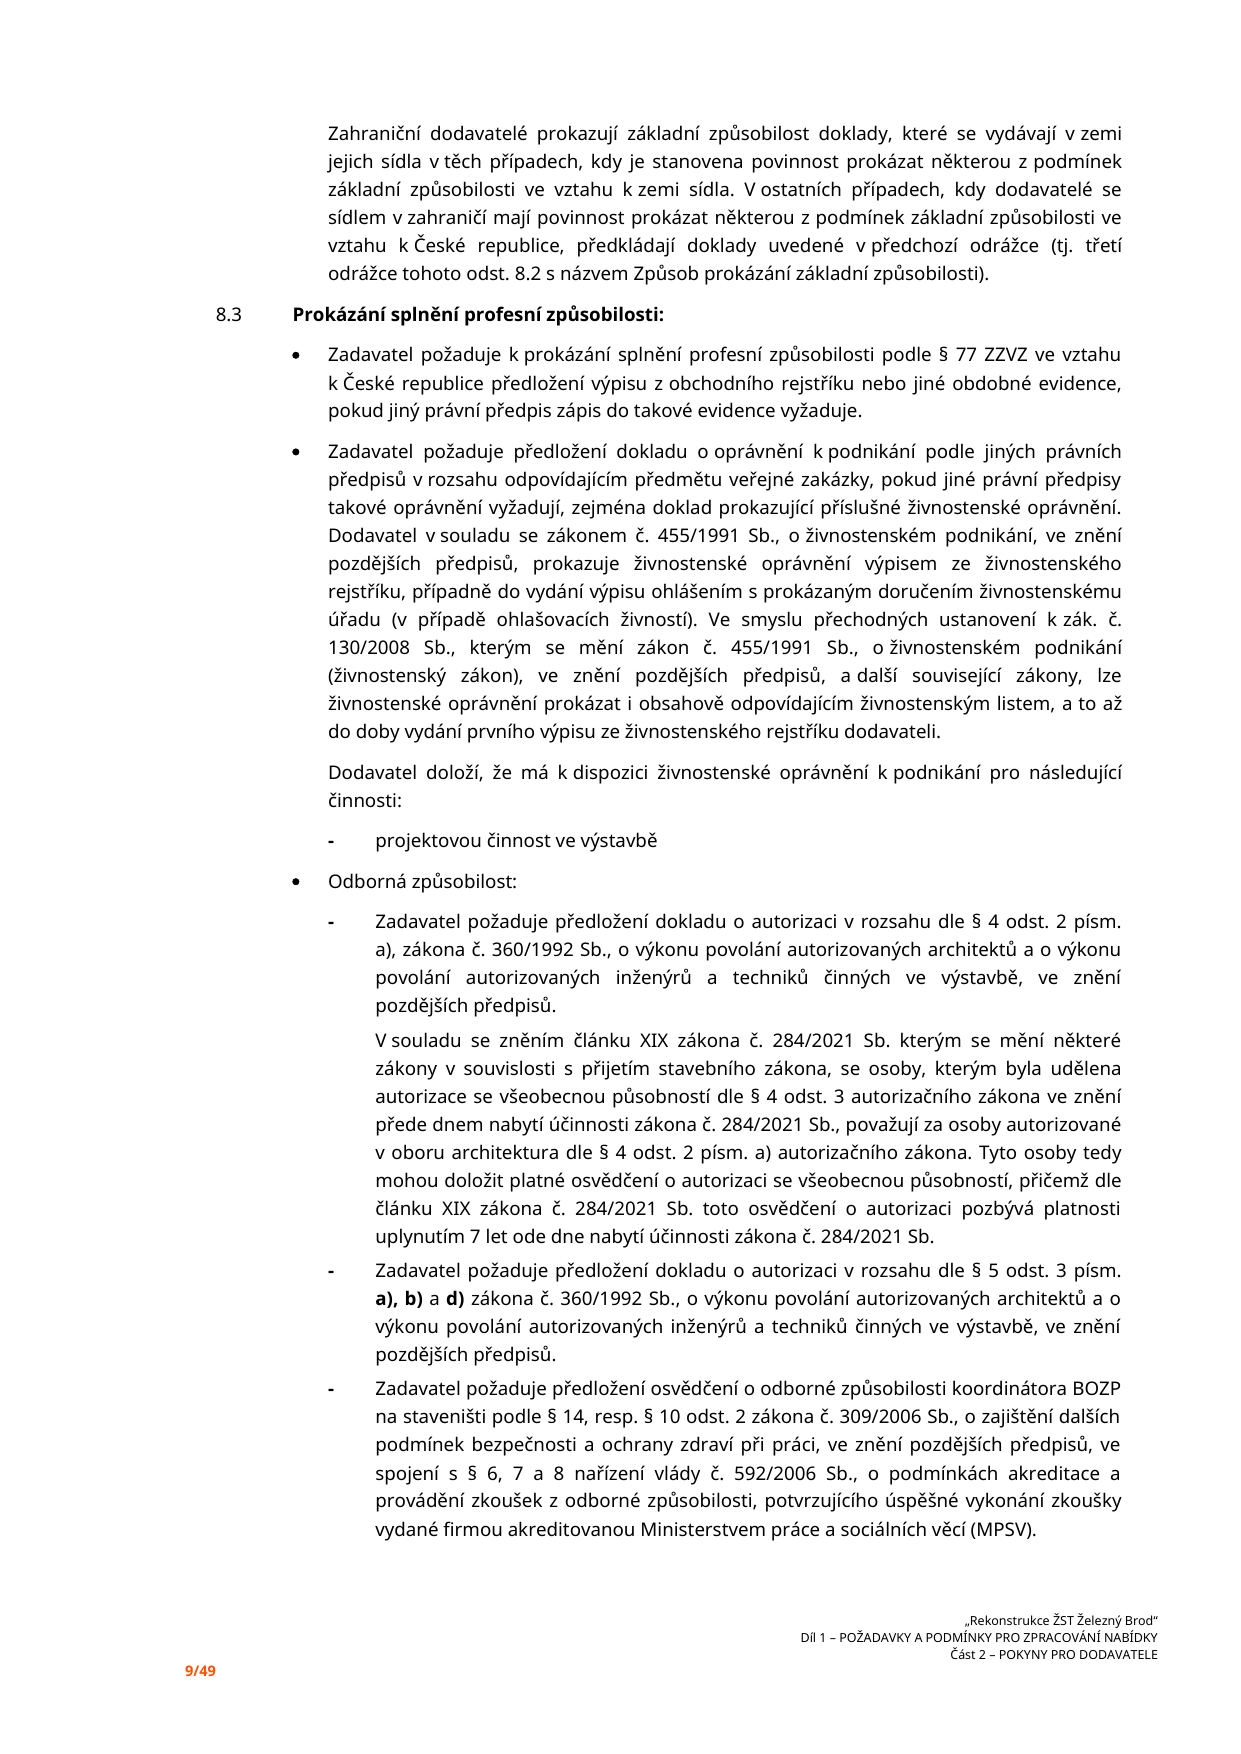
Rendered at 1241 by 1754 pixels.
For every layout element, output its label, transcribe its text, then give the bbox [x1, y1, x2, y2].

text Dodavatel doloží, že má k dispozici živnostenské oprávnění k podnikání pro následující činnosti: [328, 759, 1122, 813]
text Prokázání splnění profesní způsobilosti: [216, 301, 1122, 327]
text projektovou činnost ve výstavbě [328, 828, 1122, 853]
text Zadavatel požaduje předložení osvědčení o odborné způsobilosti koordinátora BOZP na staveništi podle § 14, resp. § 10 odst. 2 zákona č. 309/2006 Sb., o zajištění dalších podmínek bezpečnosti a ochrany zdraví při práci, ve znění pozdějších předpisů, ve spojení s § 6, 7 a 8 nařízení vlády č. 592/2006 Sb., o podmínkách akreditace a provádění zkoušek z odborné způsobilosti, potvrzujícího úspěšné vykonání zkoušky vydané firmou akreditovanou Ministerstvem práce a sociálních věcí (MPSV). [328, 1376, 1122, 1541]
list V souladu se zněním článku XIX zákona č. 284/2021 Sb. kterým se mění některé zákony v souvislosti s přijetím stavebního zákona, se osoby, kterým byla udělena autorizace se všeobecnou působností dle § 4 odst. 3 autorizačního zákona ve znění přede dnem nabytí účinnosti zákona č. 284/2021 Sb., považují za osoby autorizované v oboru architektura dle § 4 odst. 2 písm. a) autorizačního zákona. Tyto osoby tedy mohou doložit platné osvědčení o autorizaci se všeobecnou působností, přičemž dle článku XIX zákona č. 284/2021 Sb. toto osvědčení o autorizaci pozbývá platnosti uplynutím 7 let ode dne nabytí účinnosti zákona č. 284/2021 Sb. [375, 1027, 1122, 1249]
text Zadavatel požaduje předložení dokladu o oprávnění k podnikání podle jiných právních předpisů v rozsahu odpovídajícím předmětu veřejné zakázky, pokud jiné právní předpisy takové oprávnění vyžadují, zejména doklad prokazující příslušné živnostenské oprávnění. Dodavatel v souladu se zákonem č. 455/1991 Sb., o živnostenském podnikání, ve znění pozdějších předpisů, prokazuje živnostenské oprávnění výpisem ze živnostenského rejstříku, případně do vydání výpisu ohlášením s prokázaným doručením živnostenskému úřadu (v případě ohlašovacích živností). Ve smyslu přechodných ustanovení k zák. č. 130/2008 Sb., kterým se mění zákon č. 455/1991 Sb., o živnostenském podnikání (živnostenský zákon), ve znění pozdějších předpisů, a další související zákony, lze živnostenské oprávnění prokázat i obsahově odpovídajícím živnostenským listem, a to až do doby vydání prvního výpisu ze živnostenského rejstříku dodavateli. [292, 438, 1122, 744]
text Zadavatel požaduje k prokázání splnění profesní způsobilosti podle § 77 ZZVZ ve vztahu k České republice předložení výpisu z obchodního rejstříku nebo jiné obdobné evidence, pokud jiný právní předpis zápis do takové evidence vyžaduje. [292, 342, 1122, 423]
text Odborná způsobilost: [292, 868, 1122, 894]
text Zadavatel požaduje předložení dokladu o autorizaci v rozsahu dle § 5 odst. 3 písm. a), b) a d) zákona č. 360/1992 Sb., o výkonu povolání autorizovaných architektů a o výkonu povolání autorizovaných inženýrů a techniků činných ve výstavbě, ve znění pozdějších předpisů. [328, 1257, 1122, 1367]
text Zadavatel požaduje předložení dokladu o autorizaci v rozsahu dle § 4 odst. 2 písm. a), zákona č. 360/1992 Sb., o výkonu povolání autorizovaných architektů a o výkonu povolání autorizovaných inženýrů a techniků činných ve výstavbě, ve znění pozdějších předpisů. [328, 909, 1122, 1018]
text Zahraniční dodavatelé prokazují základní způsobilost doklady, které se vydávají v zemi jejich sídla v těch případech, kdy je stanovena povinnost prokázat některou z podmínek základní způsobilosti ve vztahu k zemi sídla. V ostatních případech, kdy dodavatelé se sídlem v zahraničí mají povinnost prokázat některou z podmínek základní způsobilosti ve vztahu k České republice, předkládají doklady uvedené v předchozí odrážce (tj. třetí odrážce tohoto odst. 8.2 s názvem Způsob prokázání základní způsobilosti). [328, 121, 1122, 286]
